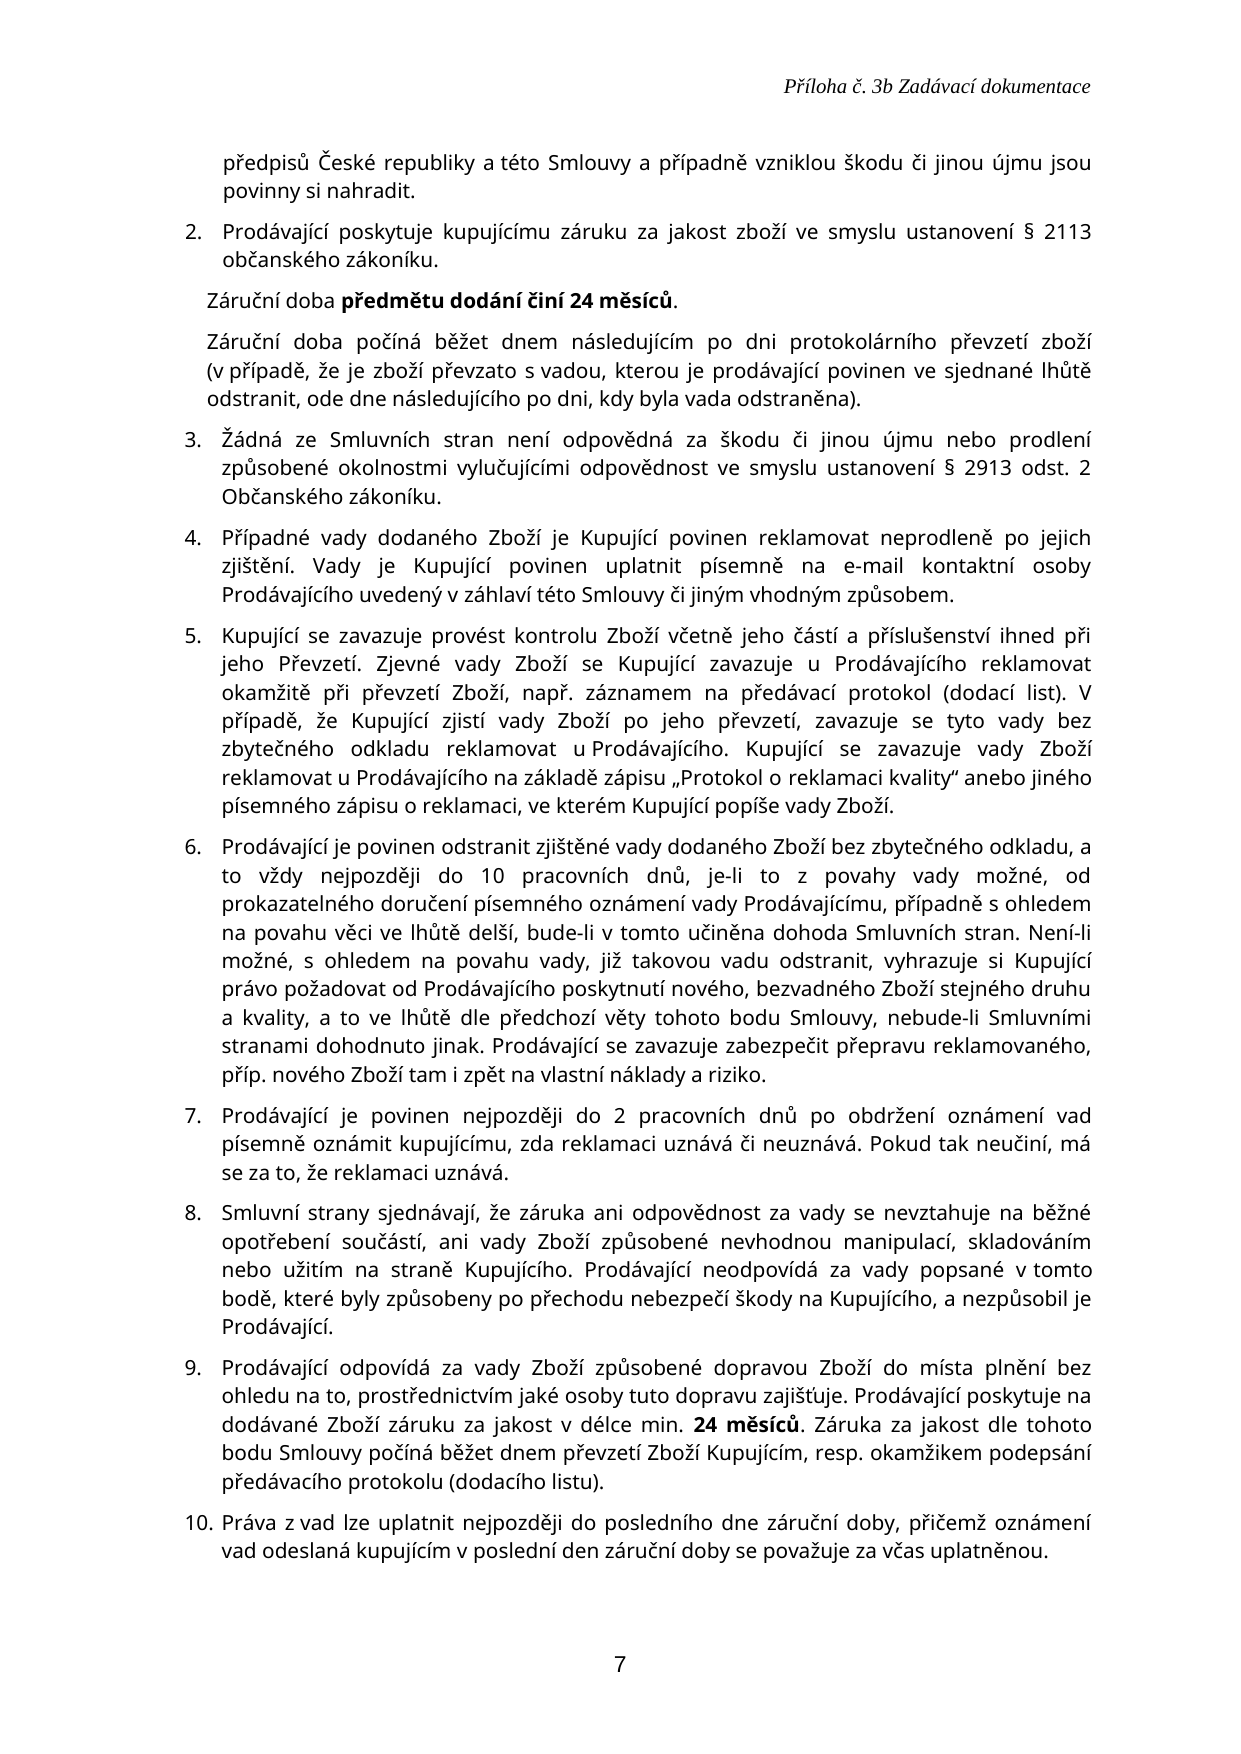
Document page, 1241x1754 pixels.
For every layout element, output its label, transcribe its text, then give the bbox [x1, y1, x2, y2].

list Prodávající je povinen nejpozději do 2 pracovních dnů po obdržení oznámení vad písemně oznámit kupujícímu, zda reklamaci uznává či neuznává. Pokud tak neučiní, má se za to, že reklamaci uznává. [184, 1101, 1093, 1186]
list Prodávající odpovídá za vady Zboží způsobené dopravou Zboží do místa plnění bez ohledu na to, prostřednictvím jaké osoby tuto dopravu zajišťuje. Prodávající poskytuje na dodávané Zboží záruku za jakost v délce min. 24 měsíců. Záruka za jakost dle tohoto bodu Smlouvy počíná běžet dnem převzetí Zboží Kupujícím, resp. okamžikem podepsání předávacího protokolu (dodacího listu). [184, 1353, 1093, 1495]
list Kupující se zavazuje provést kontrolu Zboží včetně jeho částí a příslušenství ihned při jeho Převzetí. Zjevné vady Zboží se Kupující zavazuje u Prodávajícího reklamovat okamžitě při převzetí Zboží, např. záznamem na předávací protokol (dodací list). V případě, že Kupující zjistí vady Zboží po jeho převzetí, zavazuje se tyto vady bez zbytečného odkladu reklamovat u Prodávajícího. Kupující se zavazuje vady Zboží reklamovat u Prodávajícího na základě zápisu „Protokol o reklamaci kvality“ anebo jiného písemného zápisu o reklamaci, ve kterém Kupující popíše vady Zboží. [184, 621, 1093, 820]
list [185, 148, 1093, 204]
list Smluvní strany sjednávají, že záruka ani odpovědnost za vady se nevztahuje na běžné opotřebení součástí, ani vady Zboží způsobené nevhodnou manipulací, skladováním nebo užitím na straně Kupujícího. Prodávající neodpovídá za vady popsané v tomto bodě, které byly způsobeny po přechodu nebezpečí škody na Kupujícího, a nezpůsobil je Prodávající. [184, 1198, 1093, 1341]
text Záruční doba předmětu dodání činí 24 měsíců. [207, 286, 1093, 315]
text Záruční doba počíná běžet dnem následujícím po dni protokolárního převzetí zboží (v případě, že je zboží převzato s vadou, kterou je prodávající povinen ve sjednané lhůtě odstranit, ode dne následujícího po dni, kdy byla vada odstraněna). [207, 327, 1093, 413]
list Práva z vad lze uplatnit nejpozději do posledního dne záruční doby, přičemž oznámení vad odeslaná kupujícím v poslední den záruční doby se považuje za včas uplatněnou. [184, 1508, 1093, 1565]
list Prodávající je povinen odstranit zjištěné vady dodaného Zboží bez zbytečného odkladu, a to vždy nejpozději do 10 pracovních dnů, je-li to z povahy vady možné, od prokazatelného doručení písemného oznámení vady Prodávajícímu, případně s ohledem na povahu věci ve lhůtě delší, bude-li v tomto učiněna dohoda Smluvních stran. Není-li možné, s ohledem na povahu vady, již takovou vadu odstranit, vyhrazuje si Kupující právo požadovat od Prodávajícího poskytnutí nového, bezvadného Zboží stejného druhu a kvality, a to ve lhůtě dle předchozí věty tohoto bodu Smlouvy, nebude-li Smluvními stranami dohodnuto jinak. Prodávající se zavazuje zabezpečit přepravu reklamovaného, příp. nového Zboží tam i zpět na vlastní náklady a riziko. [184, 832, 1093, 1088]
list Žádná ze Smluvních stran není odpovědná za škodu či jinou újmu nebo prodlení způsobené okolnostmi vylučujícími odpovědnost ve smyslu ustanovení § 2913 odst. 2 Občanského zákoníku. [184, 425, 1093, 510]
list Případné vady dodaného Zboží je Kupující povinen reklamovat neprodleně po jejich zjištění. Vady je Kupující povinen uplatnit písemně na e-mail kontaktní osoby Prodávajícího uvedený v záhlaví této Smlouvy či jiným vhodným způsobem. [184, 523, 1093, 608]
list Prodávající poskytuje kupujícímu záruku za jakost zboží ve smyslu ustanovení § 2113 občanského zákoníku. [185, 217, 1093, 274]
